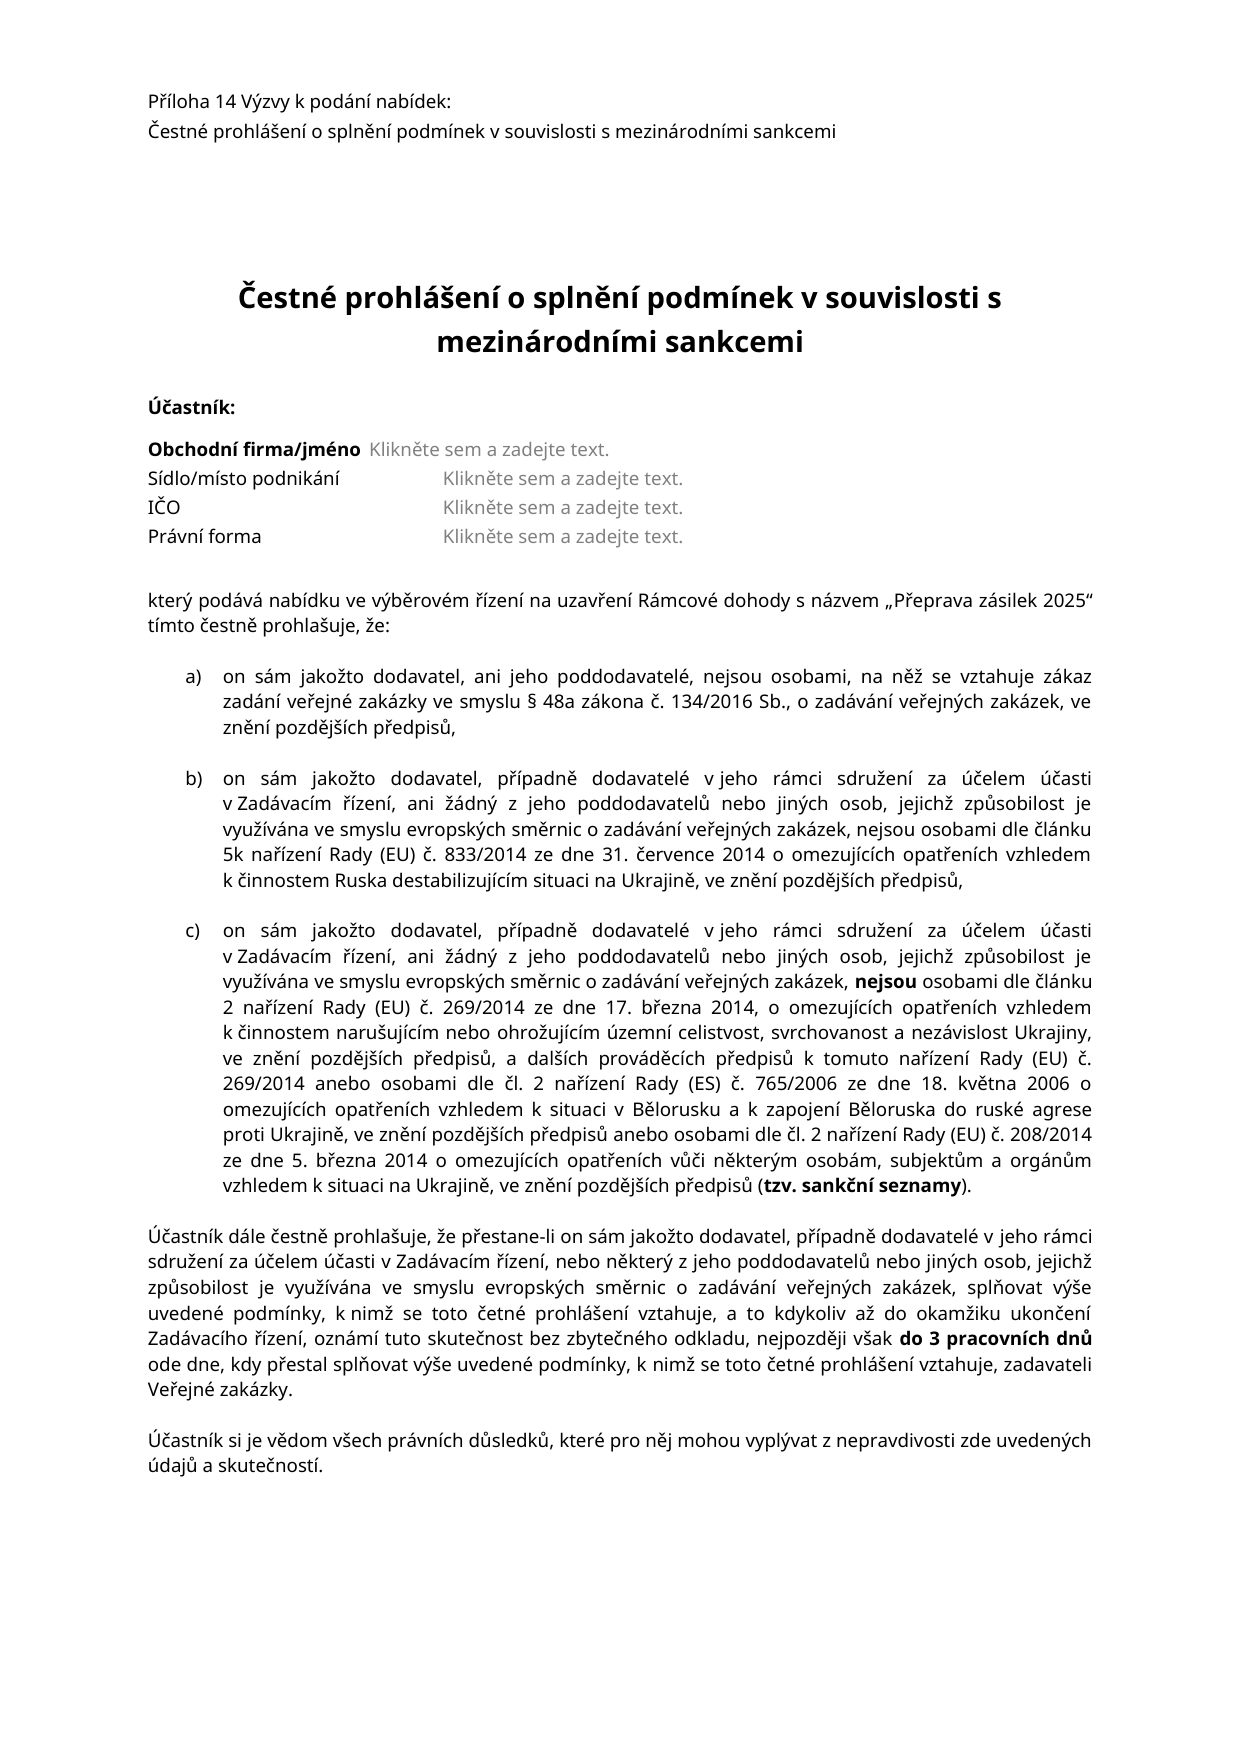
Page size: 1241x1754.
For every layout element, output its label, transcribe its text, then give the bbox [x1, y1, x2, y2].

text který podává nabídku ve výběrovém řízení na uzavření Rámcové dohody s názvem „Přeprava zásilek 2025“ tímto čestně prohlašuje, že: [148, 587, 1093, 638]
text Účastník si je vědom všech právních důsledků, které pro něj mohou vyplývat z nepravdivosti zde uvedených údajů a skutečností. [148, 1427, 1093, 1478]
list on sám jakožto dodavatel, případně dodavatelé v jeho rámci sdružení za účelem účasti v Zadávacím řízení, ani žádný z jeho poddodavatelů nebo jiných osob, jejichž způsobilost je využívána ve smyslu evropských směrnic o zadávání veřejných zakázek, nejsou osobami dle článku 2 nařízení Rady (EU) č. 269/2014 ze dne 17. března 2014, o omezujících opatřeních vzhledem k činnostem narušujícím nebo ohrožujícím územní celistvost, svrchovanost a nezávislost Ukrajiny, ve znění pozdějších předpisů, a dalších prováděcích předpisů k tomuto nařízení Rady (EU) č. 269/2014 anebo osobami dle čl. 2 nařízení Rady (ES) č. 765/2006 ze dne 18. května 2006 o omezujících opatřeních vzhledem k situaci v Bělorusku a k zapojení Běloruska do ruské agrese proti Ukrajině, ve znění pozdějších předpisů anebo osobami dle čl. 2 nařízení Rady (EU) č. 208/2014 ze dne 5. března 2014 o omezujících opatřeních vůči některým osobám, subjektům a orgánům vzhledem k situaci na Ukrajině, ve znění pozdějších předpisů (tzv. sankční seznamy). [185, 917, 1093, 1198]
text Účastník: [148, 390, 1093, 421]
list on sám jakožto dodavatel, ani jeho poddodavatelé, nejsou osobami, na něž se vztahuje zákaz zadání veřejné zakázky ve smyslu § 48a zákona č. 134/2016 Sb., o zadávání veřejných zakázek, ve znění pozdějších předpisů, [185, 663, 1093, 740]
text Právní forma [148, 520, 1093, 549]
text Účastník dále čestně prohlašuje, že přestane-li on sám jakožto dodavatel, případně dodavatelé v jeho rámci sdružení za účelem účasti v Zadávacím řízení, nebo některý z jeho poddodavatelů nebo jiných osob, jejichž způsobilost je využívána ve smyslu evropských směrnic o zadávání veřejných zakázek, splňovat výše uvedené podmínky, k nimž se toto četné prohlášení vztahuje, a to kdykoliv až do okamžiku ukončení Zadávacího řízení, oznámí tuto skutečnost bez zbytečného odkladu, nejpozději však do 3 pracovních dnů ode dne, kdy přestal splňovat výše uvedené podmínky, k nimž se toto četné prohlášení vztahuje, zadavateli Veřejné zakázky. [148, 1223, 1093, 1402]
list on sám jakožto dodavatel, případně dodavatelé v jeho rámci sdružení za účelem účasti v Zadávacím řízení, ani žádný z jeho poddodavatelů nebo jiných osob, jejichž způsobilost je využívána ve smyslu evropských směrnic o zadávání veřejných zakázek, nejsou osobami dle článku 5k nařízení Rady (EU) č. 833/2014 ze dne 31. července 2014 o omezujících opatřeních vzhledem k činnostem Ruska destabilizujícím situaci na Ukrajině, ve znění pozdějších předpisů, [185, 765, 1093, 892]
text Obchodní firma/jméno [148, 433, 1093, 462]
text IČO [148, 491, 1093, 520]
text Čestné prohlášení o splnění podmínek v souvislosti s mezinárodními sankcemi [148, 278, 1093, 361]
text Sídlo/místo podnikání [148, 462, 1093, 491]
